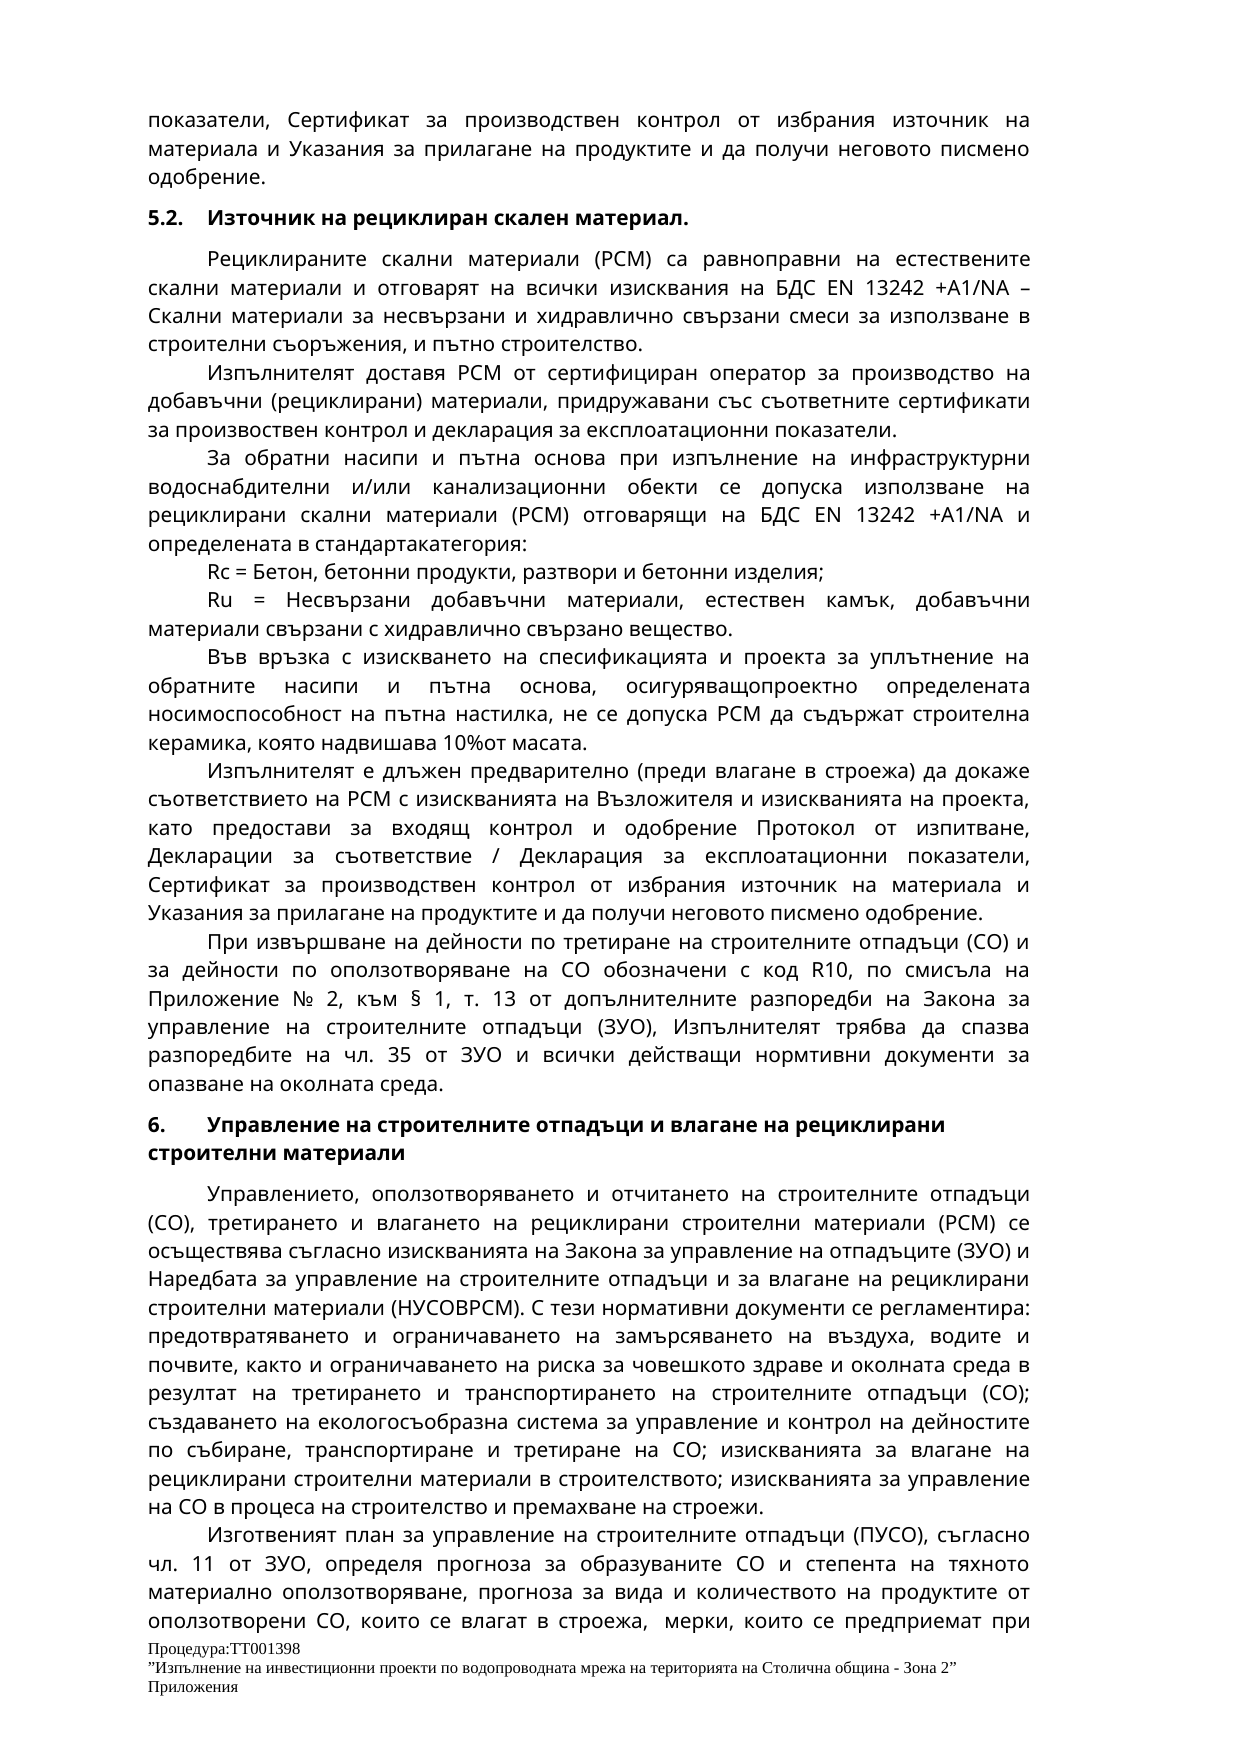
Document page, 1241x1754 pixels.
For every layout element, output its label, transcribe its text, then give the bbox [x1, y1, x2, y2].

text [148, 1521, 1031, 1634]
text Ru = Несвързани добавъчни материали, естествен камък, добавъчни материали свързани с хидравлично свързано вещество. [148, 586, 1031, 642]
list Управление на строителните отпадъци и влагане на рециклирани строителни материали [148, 1110, 1031, 1167]
text Във връзка с изискването на спесификацията и проекта за уплътнение на обратните насипи и пътна основа, осигуряващопроектно определената носимоспособност на пътна настилка, не се допуска РСМ да съдържат строителна керамика, която надвишава 10%от масата. [148, 642, 1031, 756]
text За обратни насипи и пътна основа при изпълнение на инфраструктурни водоснабдителни и/или канализационни обекти се допуска използване на рециклирани скални материали (РСМ) отговарящи на БДС EN 13242 +A1/NA и определената в стандартакатегория: [148, 443, 1031, 557]
list Източник на рециклиран скален материал. [148, 203, 1031, 232]
text Изпълнителят доставя РСМ от сертифициран оператор за производство на добавъчни (рециклирани) материали, придружавани със съответните сертификати за произвоствен контрол и декларация за експлоатационни показатели. [148, 358, 1031, 443]
text При извършване на дейности по третиране на строителните отпадъци (СО) и за дейности по оползотворяване на СО обозначени с код R10, по смисъла на Приложение № 2, към § 1, т. 13 от допълнителните разпоредби на Закона за управление на строителните отпадъци (ЗУО), Изпълнителят трябва да спазва разпоредбите на чл. 35 от ЗУО и всички действащи нормтивни документи за опазване на околната среда. [148, 927, 1031, 1097]
text Rc = Бетон, бетонни продукти, разтвори и бетонни изделия; [148, 557, 1031, 586]
text Рециклираните скални материали (РСМ) са равноправни на естествените скални материали и отговарят на всички изисквания на БДС EN 13242 +A1/NA – Скални материали за несвързани и хидравлично свързани смеси за използване в строителни съоръжения, и пътно строителство. [148, 244, 1031, 358]
text Изпълнителят е длъжен предварително (преди влагане в строежа) да докаже съответствието на РСМ с изискванията на Възложителя и изискванията на проекта, като предостави за входящ контрол и одобрение Протокол от изпитване, Декларации за съответствие / Декларация за експлоатационни показатели, Сертификат за производствен контрол от избрания източник на материала и Указания за прилагане на продуктите и да получи неговото писмено одобрение. [148, 756, 1031, 927]
text Управлението, оползотворяването и отчитането на строителните отпадъци (СО), третирането и влагането на рециклирани строителни материали (РСМ) се осъществява съгласно изискванията на Закона за управление на отпадъците (ЗУО) и Наредбата за управление на строителните отпадъци и за влагане на рециклирани строителни материали (НУСОВРСМ). С тези нормативни документи се регламентира: предотвратяването и ограничаването на замърсяването на въздуха, водите и почвите, както и ограничаването на риска за човешкото здраве и околната среда в резултат на третирането и транспортирането на строителните отпадъци (СО); създаването на екологосъобразна система за управление и контрол на дейностите по събиране, транспортиране и третиране на СО; изискванията за влагане на рециклирани строителни материали в строителството; изискванията за управление на СО в процеса на строителство и премахване на строежи. [148, 1179, 1031, 1521]
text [148, 106, 1031, 191]
